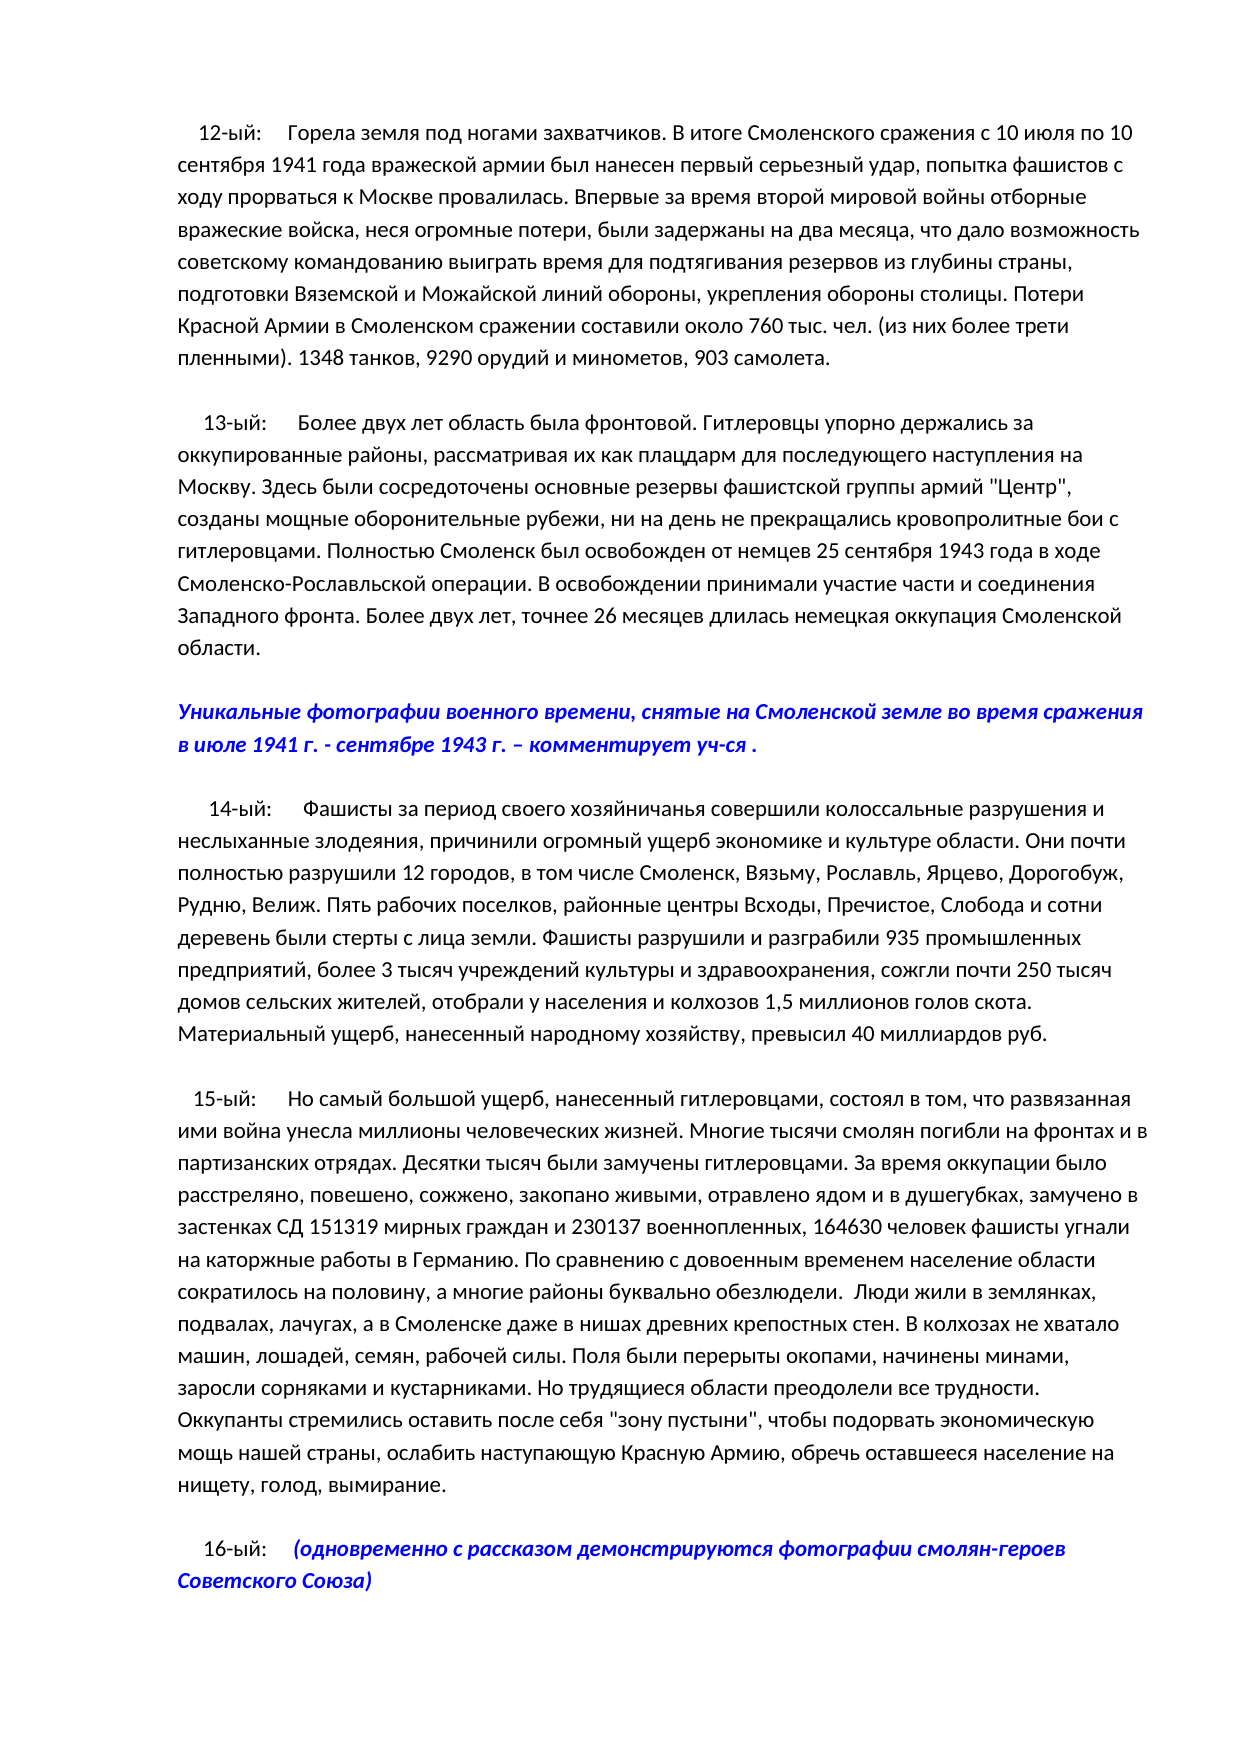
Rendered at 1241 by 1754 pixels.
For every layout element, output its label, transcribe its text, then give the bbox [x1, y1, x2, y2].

text 16-ый: (одновременно с рассказом демонстрируются фотографии смолян-героев Советского Союза) [177, 1534, 1152, 1594]
text 13-ый: Более двух лет область была фронтовой. Гитлеровцы упорно держались за оккупированные районы, рассматривая их как плацдарм для последующего наступления на Москву. Здесь были сосредоточены основные резервы фашистской группы армий "Центр", созданы мощные оборонительные рубежи, ни на день не прекращались кровопролитные бои с гитлеровцами. Полностью Смоленск был освобожден от немцев 25 сентября 1943 года в ходе Смоленско-Рославльской операции. В освобождении принимали участие части и соединения Западного фронта. Более двух лет, точнее 26 месяцев длилась немецкая оккупация Смоленской области. [177, 408, 1152, 661]
text 14-ый: Фашисты за период своего хозяйничанья совершили колоссальные разрушения и неслыханные злодеяния, причинили огромный ущерб экономике и культуре области. Они почти полностью разрушили 12 городов, в том числе Смоленск, Вязьму, Рославль, Ярцево, Дорогобуж, Рудню, Велиж. Пять рабочих поселков, районные центры Всходы, Пречистое, Слобода и сотни деревень были стерты с лица земли. Фашисты разрушили и разграбили 935 промышленных предприятий, более 3 тысяч учреждений культуры и здравоохранения, сожгли почти 250 тысяч домов сельских жителей, отобрали у населения и колхозов 1,5 миллионов голов скота. Материальный ущерб, нанесенный народному хозяйству, превысил 40 миллиардов руб. [177, 794, 1152, 1047]
text 12-ый: Горела земля под ногами захватчиков. В итоге Смоленского сражения с 10 июля по 10 сентября 1941 года вражеской армии был нанесен первый серьезный удар, попытка фашистов с ходу прорваться к Москве провалилась. Впервые за время второй мировой войны отборные вражеские войска, неся огромные потери, были задержаны на два месяца, что дало возможность советскому командованию выиграть время для подтягивания резервов из глубины страны, подготовки Вяземской и Можайской линий обороны, укрепления обороны столицы. Потери Красной Армии в Смоленском сражении составили около 760 тыс. чел. (из них более трети пленными). 1348 танков, 9290 орудий и минометов, 903 самолета. [177, 118, 1152, 371]
text Уникальные фотографии военного времени, снятые на Смоленской земле во время сражения в июле 1941 г. - сентябре 1943 г. – комментирует уч-ся . [177, 697, 1152, 758]
text 15-ый: Но самый большой ущерб, нанесенный гитлеровцами, состоял в том, что развязанная ими война унесла миллионы человеческих жизней. Многие тысячи смолян погибли на фронтах и в партизанских отрядах. Десятки тысяч были замучены гитлеровцами. За время оккупации было расстреляно, повешено, сожжено, закопано живыми, отравлено ядом и в душегубках, замучено в застенках СД 151319 мирных граждан и 230137 военнопленных, 164630 человек фашисты угнали на каторжные работы в Германию. По сравнению с довоенным временем население области сократилось на половину, а многие районы буквально обезлюдели. Люди жили в землянках, подвалах, лачугах, а в Смоленске даже в нишах древних крепостных стен. В колхозах не хватало машин, лошадей, семян, рабочей силы. Поля были перерыты окопами, начинены минами, заросли сорняками и кустарниками. Но трудящиеся области преодолели все трудности. Оккупанты стремились оставить после себя "зону пустыни", чтобы подорвать экономическую мощь нашей страны, ослабить наступающую Красную Армию, обречь оставшееся население на нищету, голод, вымирание. [177, 1084, 1152, 1498]
